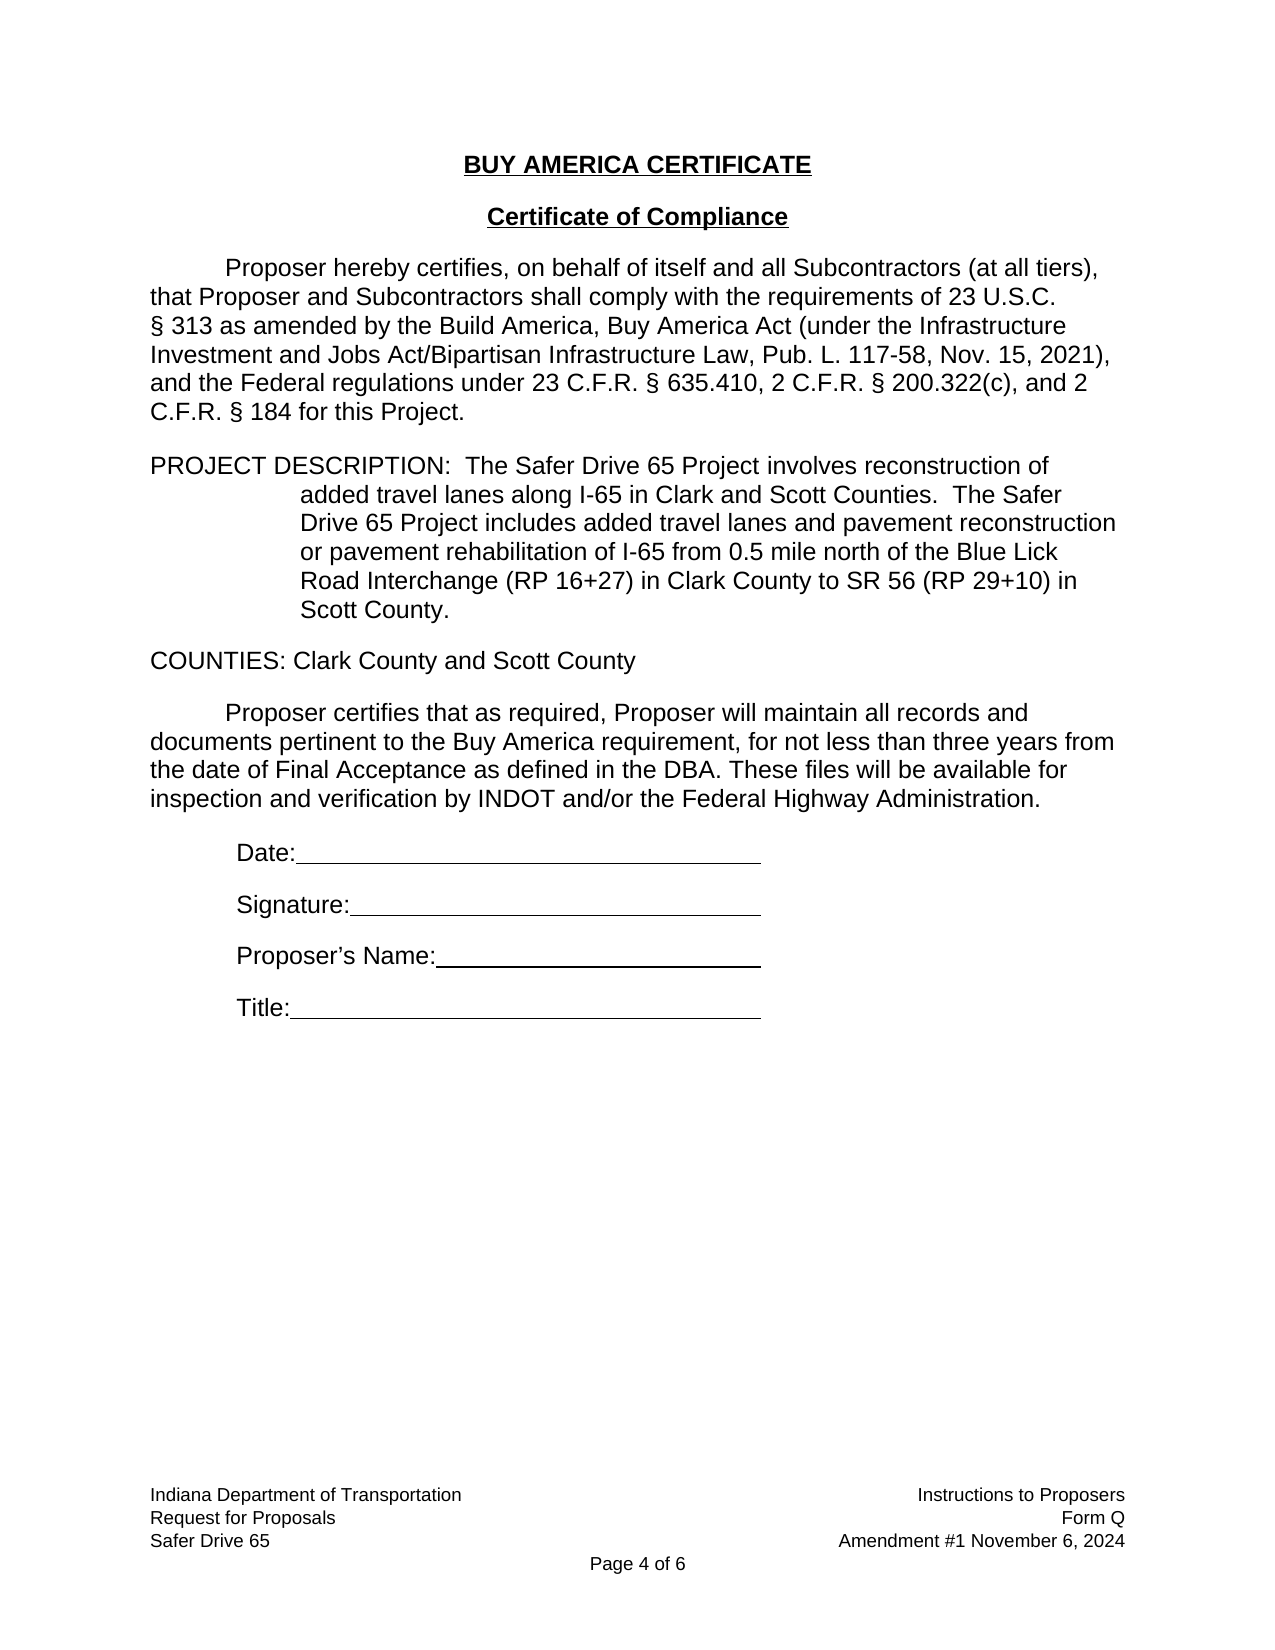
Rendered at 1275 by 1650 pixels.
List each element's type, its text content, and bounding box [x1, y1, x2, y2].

text Certificate of Compliance [150, 202, 1125, 230]
table_header Date: Signature: Proposer’s Name: Title: [225, 838, 1125, 1251]
text COUNTIES: Clark County and Scott County [150, 646, 1125, 675]
text BUY AMERICA CERTIFICATE [150, 150, 1125, 179]
text PROJECT DESCRIPTION: The Safer Drive 65 Project involves reconstruction of added travel lanes along I-65 in Clark and Scott Counties. The Safer Drive 65 Project includes added travel lanes and pavement reconstruction or pavement rehabilitation of I-65 from 0.5 mile north of the Blue Lick Road Interchange (RP 16+27) in Clark County to SR 56 (RP 29+10) in Scott County. [150, 451, 1125, 623]
text Proposer hereby certifies, on behalf of itself and all Subcontractors (at all tiers), that Proposer and Subcontractors shall comply with the requirements of 23 U.S.C. § 313 as amended by the Build America, Buy America Act (under the Infrastructure Investment and Jobs Act/Bipartisan Infrastructure Law, Pub. L. 117-58, Nov. 15, 2021), and the Federal regulations under 23 C.F.R. § 635.410, 2 C.F.R. § 200.322(c), and 2 C.F.R. § 184 for this Project. [150, 253, 1125, 426]
text Proposer certifies that as required, Proposer will maintain all records and documents pertinent to the Buy America requirement, for not less than three years from the date of Final Acceptance as defined in the DBA. These files will be available for inspection and verification by INDOT and/or the Federal Highway Administration. [150, 698, 1125, 813]
